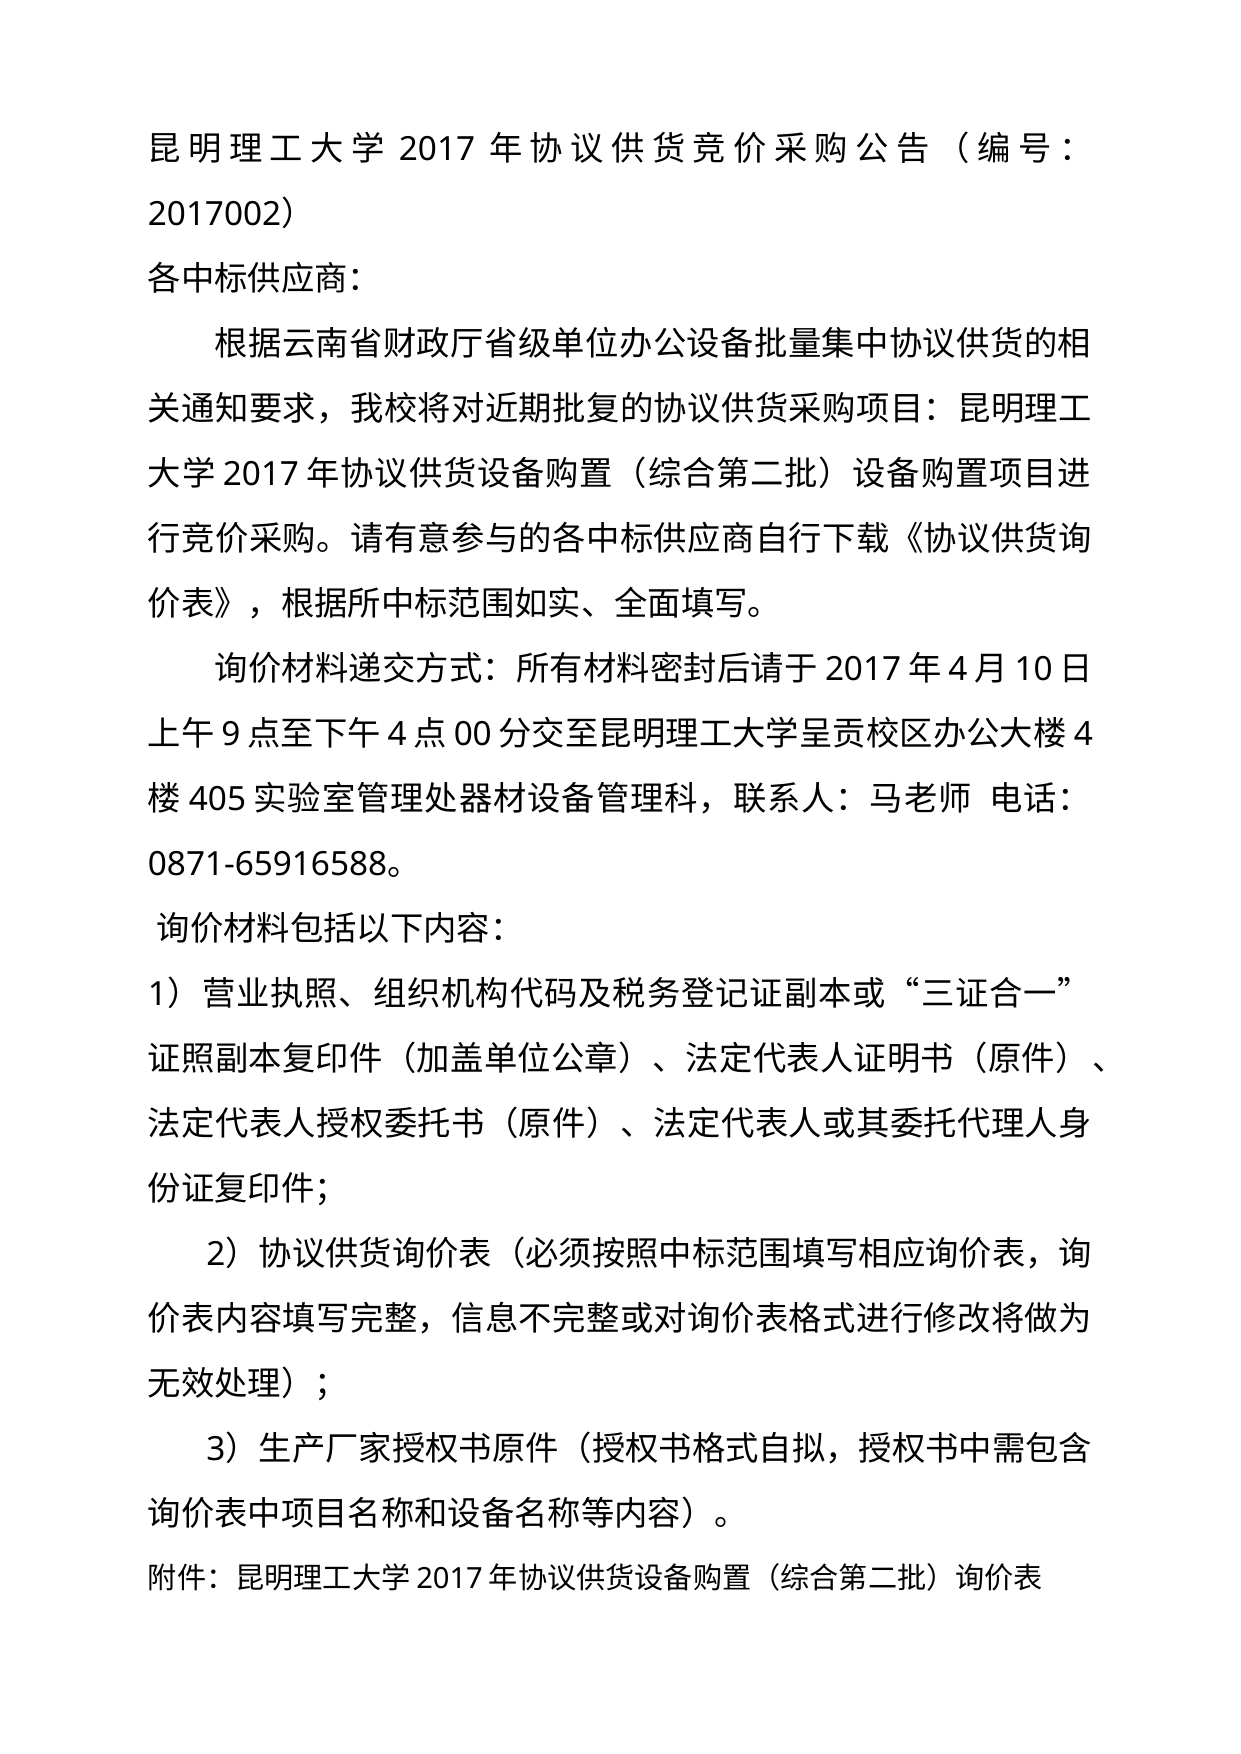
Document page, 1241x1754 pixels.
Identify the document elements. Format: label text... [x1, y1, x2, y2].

text 昆明理工大学2017年协议供货竞价采购公告（编号：2017002） [148, 113, 1092, 243]
text 各中标供应商： [148, 243, 1092, 308]
text 附件：昆明理工大学2017年协议供货设备购置（综合第二批）询价表 [148, 1543, 1092, 1608]
text 2）协议供货询价表（必须按照中标范围填写相应询价表，询价表内容填写完整，信息不完整或对询价表格式进行修改将做为无效处理）； [148, 1218, 1092, 1413]
text 3）生产厂家授权书原件（授权书格式自拟，授权书中需包含询价表中项目名称和设备名称等内容）。 [148, 1413, 1092, 1543]
text 1）营业执照、组织机构代码及税务登记证副本或“三证合一”证照副本复印件（加盖单位公章）、法定代表人证明书（原件）、法定代表人授权委托书（原件）、法定代表人或其委托代理人身份证复印件； [148, 958, 1092, 1218]
text 根据云南省财政厅省级单位办公设备批量集中协议供货的相关通知要求，我校将对近期批复的协议供货采购项目：昆明理工大学2017年协议供货设备购置（综合第二批）设备购置项目进行竞价采购。请有意参与的各中标供应商自行下载《协议供货询价表》，根据所中标范围如实、全面填写。 [148, 308, 1092, 633]
text 询价材料包括以下内容： [148, 893, 1092, 958]
text 询价材料递交方式：所有材料密封后请于2017年4月10日上午9点至下午4点00分交至昆明理工大学呈贡校区办公大楼4楼405实验室管理处器材设备管理科，联系人：马老师 电话：0871-65916588。 [148, 633, 1092, 893]
